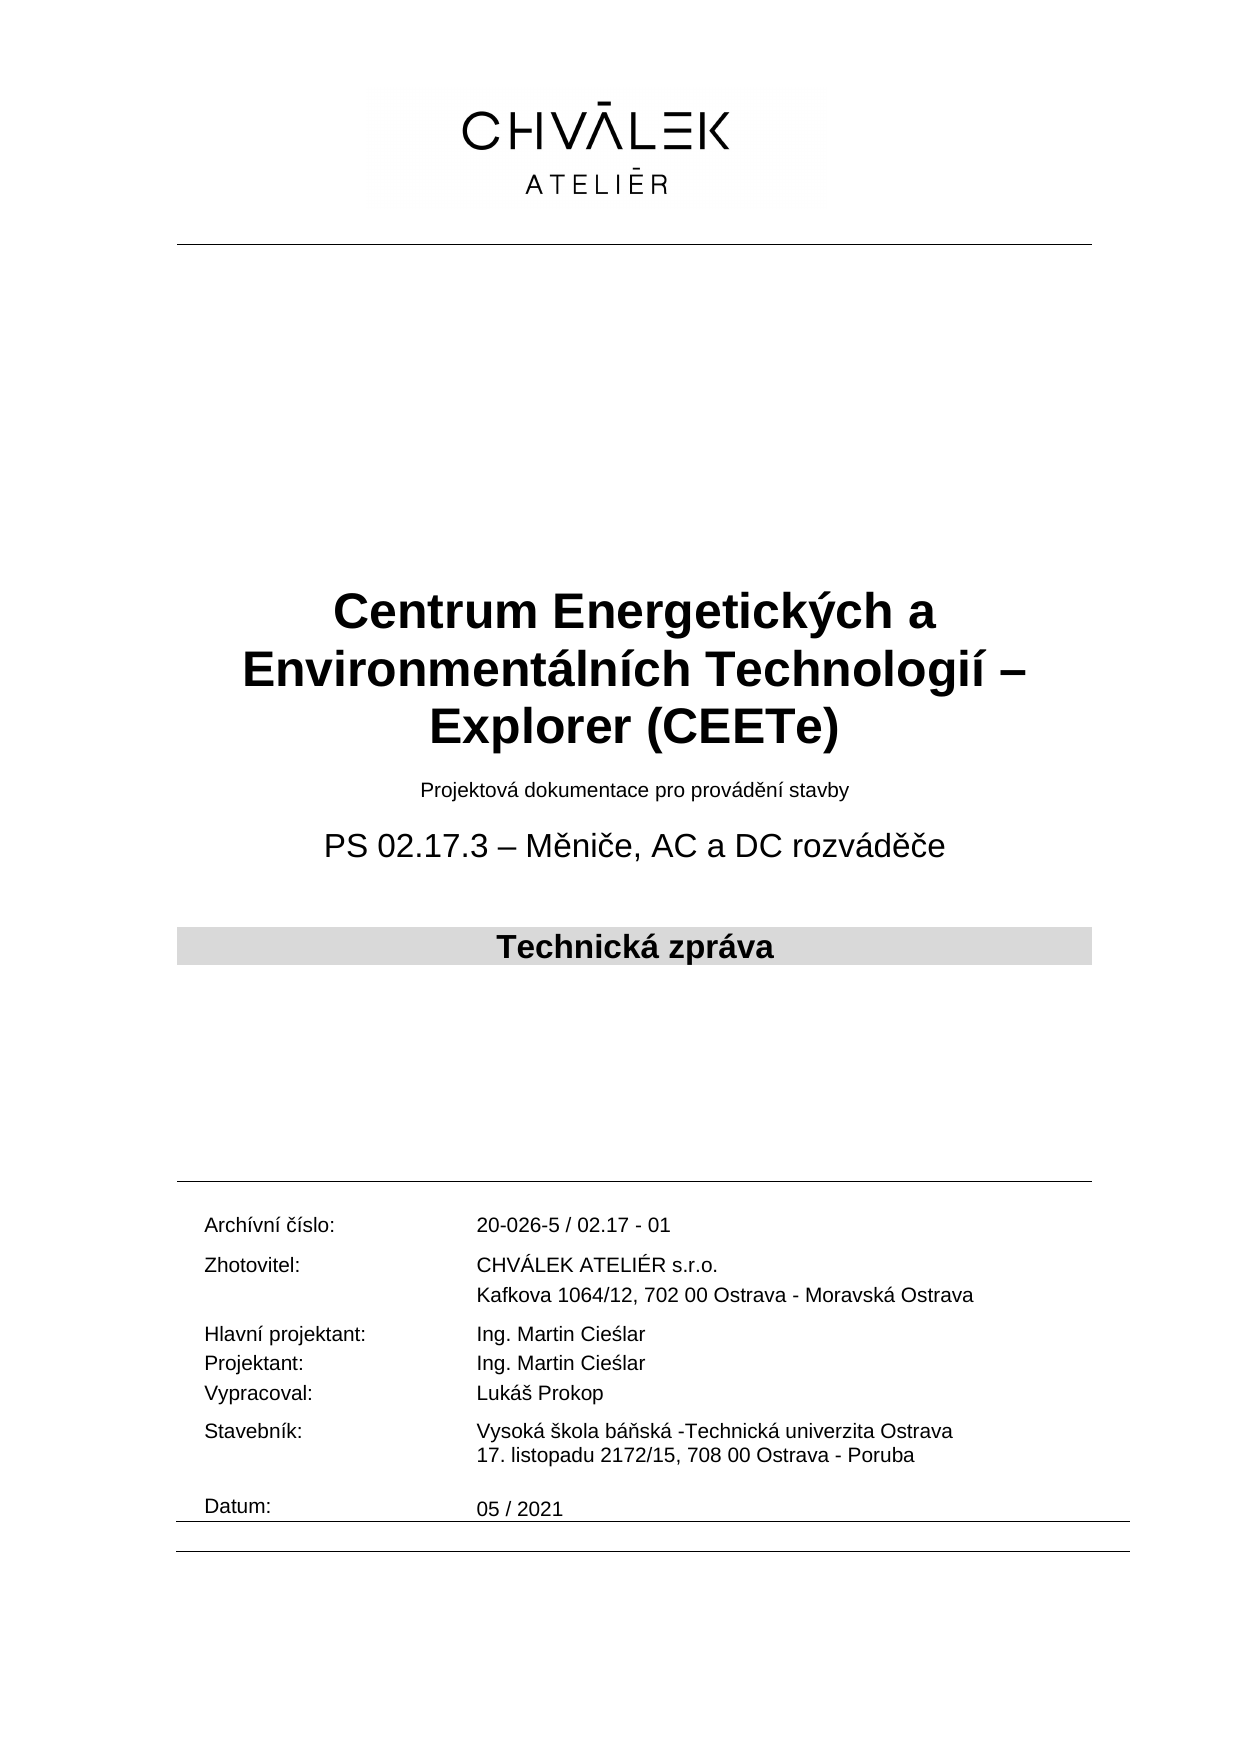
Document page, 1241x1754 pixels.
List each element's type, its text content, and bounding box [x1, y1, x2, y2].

text Technická zpráva [177, 927, 1092, 965]
picture [365, 87, 827, 213]
table_header [169, 1208, 1240, 1552]
text Projektová dokumentace pro provádění stavby [177, 778, 1092, 802]
text Explorer (CEETe) [177, 697, 1092, 754]
text Environmentálních Technologií – [177, 639, 1092, 697]
text Centrum Energetických a [177, 582, 1092, 639]
text PS 02.17.3 – Měniče, AC a DC rozváděče [177, 826, 1092, 864]
